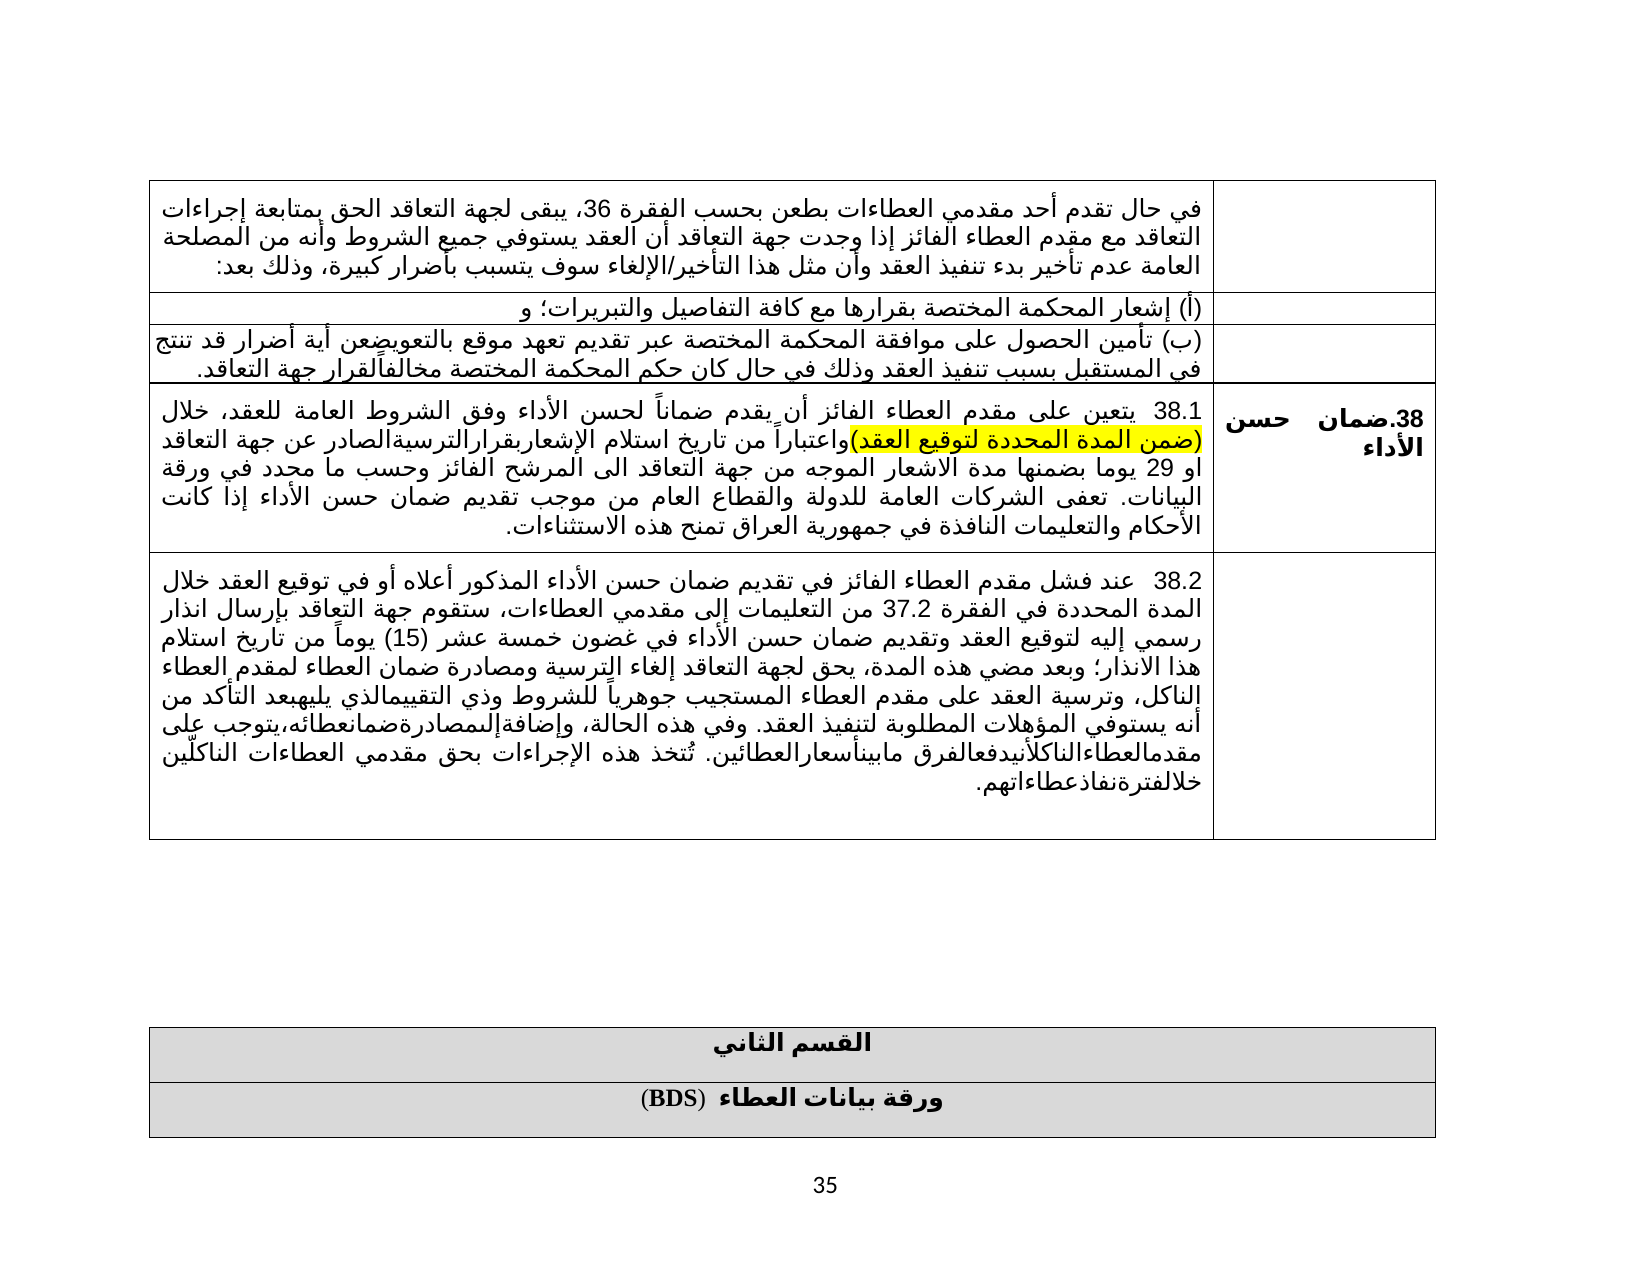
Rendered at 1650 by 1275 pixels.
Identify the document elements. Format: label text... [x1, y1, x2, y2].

table_cell (أ) إشعار المحكمة المختصة بقرارها مع كافة التفاصيل والتبريرات؛ و [150, 293, 1213, 324]
table_cell [1214, 553, 1435, 839]
table_cell 38.1 يتعين على مقدم العطاء الفائز أن يقدم ضماناً لحسن الأداء وفق الشروط العامة للعقد، خلال (ضمن المدة المحددة لتوقيع العقد)واعتباراً من تاريخ استلام الإشعاربقرارالترسيةالصادر عن جهة التعاقد او 29 يوما بضمنها مدة الاشعار الموجه من جهة التعاقد الى المرشح الفائز وحسب ما محدد في ورقة البيانات. تعفى الشركات العامة للدولة والقطاع العام من موجب تقديم ضمان حسن الأداء إذا كانت الأحكام والتعليمات النافذة في جمهورية العراق تمنح هذه الاستثناءات. [150, 384, 1213, 552]
table_cell [1214, 293, 1435, 324]
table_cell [150, 181, 1213, 292]
table_header القسم الثاني [150, 1028, 1435, 1082]
table_cell (ب) تأمين الحصول على موافقة المحكمة المختصة عبر تقديم تعهد موقع بالتعويضعن أية أضرار قد تنتج في المستقبل بسبب تنفيذ العقد وذلك في حال كان حكم المحكمة المختصة مخالفاًلقرار جهة التعاقد. [150, 325, 1213, 382]
table_cell [1214, 325, 1435, 382]
table_cell [1214, 181, 1435, 292]
table_cell 38.ضمان حسن الأداء [1214, 384, 1435, 552]
table_cell ورقة بيانات العطاء (BDS) [150, 1083, 1435, 1137]
table_cell 38.2 عند فشل مقدم العطاء الفائز في تقديم ضمان حسن الأداء المذكور أعلاه أو في توقيع العقد خلال المدة المحددة في الفقرة 37.2 من التعليمات إلى مقدمي العطاءات، ستقوم جهة التعاقد بإرسال انذار رسمي إليه لتوقيع العقد وتقديم ضمان حسن الأداء في غضون خمسة عشر (15) يوماً من تاريخ استلام هذا الانذار؛ وبعد مضي هذه المدة، يحق لجهة التعاقد إلغاء الترسية ومصادرة ضمان العطاء لمقدم العطاء الناكل، وترسية العقد على مقدم العطاء المستجيب جوهرياً للشروط وذي التقييمالذي يليهبعد التأكد من أنه يستوفي المؤهلات المطلوبة لتنفيذ العقد. وفي هذه الحالة، وإضافةإلىمصادرةضمانعطائه،يتوجب على مقدمالعطاءالناكلأنيدفعالفرق مابينأسعارالعطائين. تُتخذ هذه الإجراءات بحق مقدمي العطاءات الناكلّين خلالفترةنفاذعطاءاتهم. [150, 553, 1213, 839]
